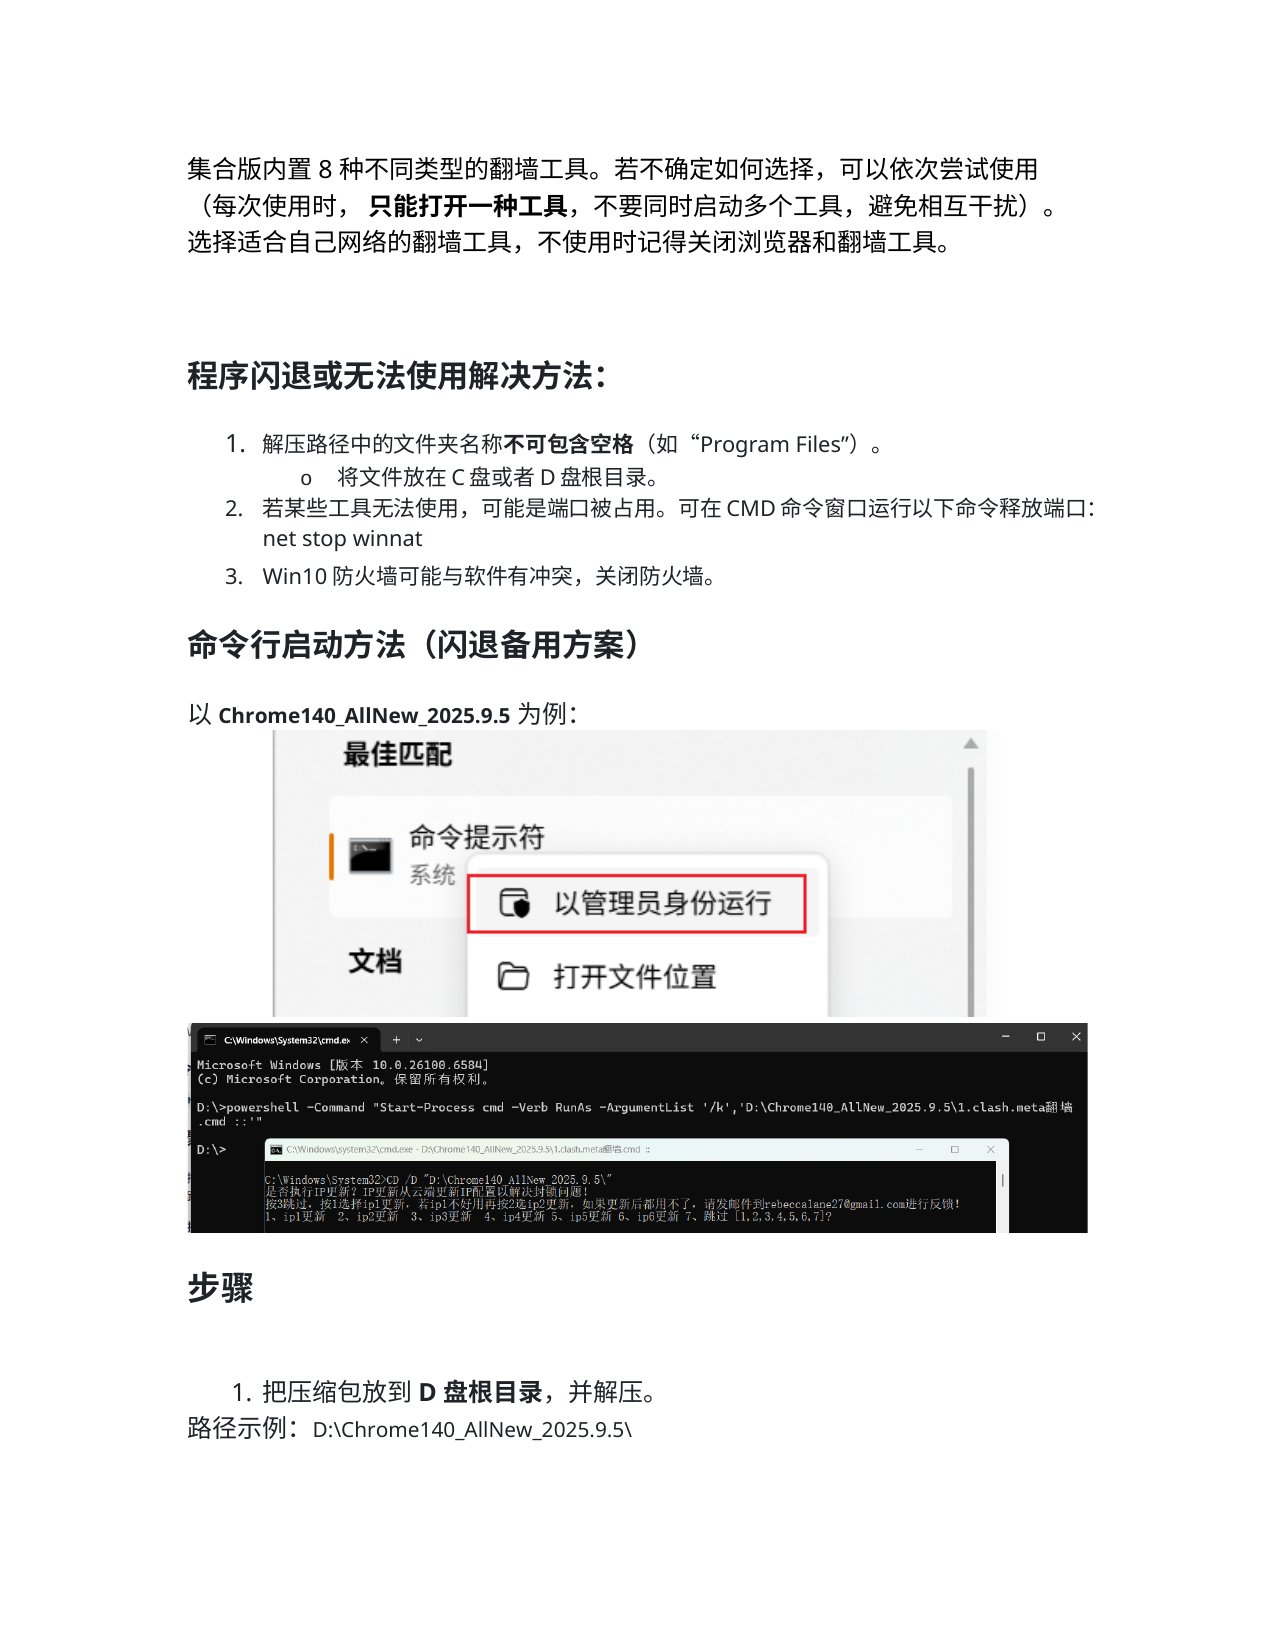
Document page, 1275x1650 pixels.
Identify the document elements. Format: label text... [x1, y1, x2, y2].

text 以 Chrome140_AllNew_2025.9.5 为例： [187, 694, 1087, 731]
picture [187, 730, 1001, 1017]
list 解压路径中的文件夹名称不可包含空格（如“Program Files”）。 [225, 426, 1087, 459]
list 若某些工具无法使用，可能是端口被占用。可在CMD命令窗口运行以下命令释放端口：net stop winnat [225, 491, 1087, 553]
text 集合版内置 8 种不同类型的翻墙工具。若不确定如何选择，可以依次尝试使用（每次使用时， 只能打开一种工具，不要同时启动多个工具，避免相互干扰）。选择适合自己网络的翻墙工具，不使用时记得关闭浏览器和翻墙工具。 [187, 150, 1087, 259]
list 把压缩包放到 D 盘根目录，并解压。 路径示例：D:\Chrome140_AllNew_2025.9.5\ [187, 1372, 1087, 1444]
subtitle 命令行启动方法（闪退备用方案） [187, 620, 1087, 665]
list 将文件放在C盘或者D盘根目录。 [300, 459, 1087, 491]
subtitle 程序闪退或无法使用解决方法： [187, 351, 1087, 396]
list Win10 防火墙可能与软件有冲突，关闭防火墙。 [225, 559, 1087, 591]
picture [187, 1023, 1088, 1233]
subtitle 步骤 [187, 1262, 1087, 1310]
